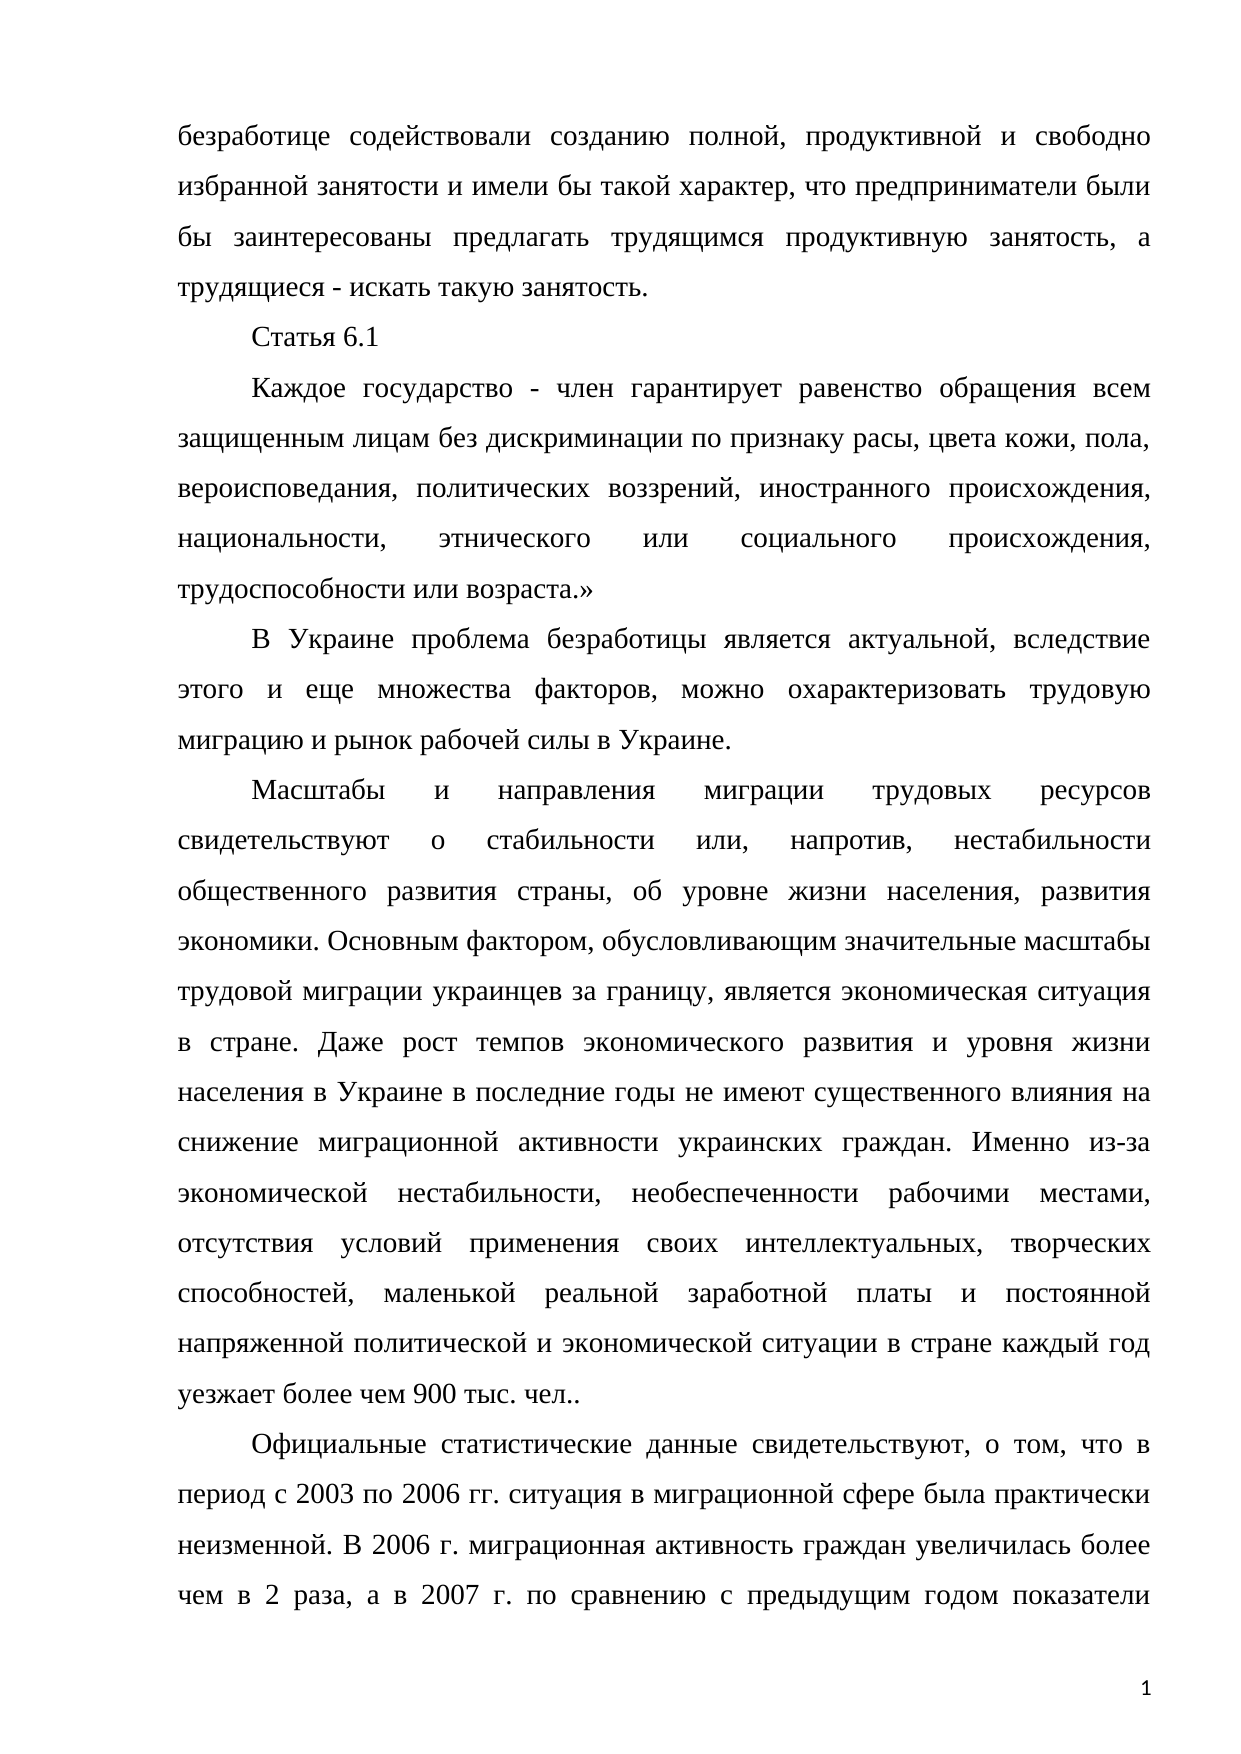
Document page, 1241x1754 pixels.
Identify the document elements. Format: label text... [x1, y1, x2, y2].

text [177, 118, 1152, 303]
text Масштабы и направления миграции трудовых ресурсов свидетельствуют о стабильности или, напротив, нестабильности общественного развития страны, об уровне жизни населения, развития экономики. Основным фактором, обусловливающим значительные масштабы трудовой миграции украинцев за границу, является экономическая ситуация в стране. Даже рост темпов экономического развития и уровня жизни населения в Украине в последние годы не имеют существенного влияния на снижение миграционной активности украинских граждан. Именно из-за экономической нестабильности, необеспеченности рабочими местами, отсутствия условий применения своих интеллектуальных, творческих способностей, маленькой реальной заработной платы и постоянной напряженной политической и экономической ситуации в стране каждый год уезжает более чем 900 тыс. чел.. [177, 772, 1152, 1409]
text Статья 6.1 [177, 319, 1152, 353]
text Каждое государство - член гарантирует равенство обращения всем защищенным лицам без дискриминации по признаку расы, цвета кожи, пола, вероисповедания, политических воззрений, иностранного происхождения, национальности, этнического или социального происхождения, трудоспособности или возраста.» [177, 370, 1152, 604]
text В Украине проблема безработицы является актуальной, вследствие этого и еще множества факторов, можно охарактеризовать трудовую миграцию и рынок рабочей силы в Украине. [177, 621, 1152, 755]
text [177, 1426, 1152, 1611]
